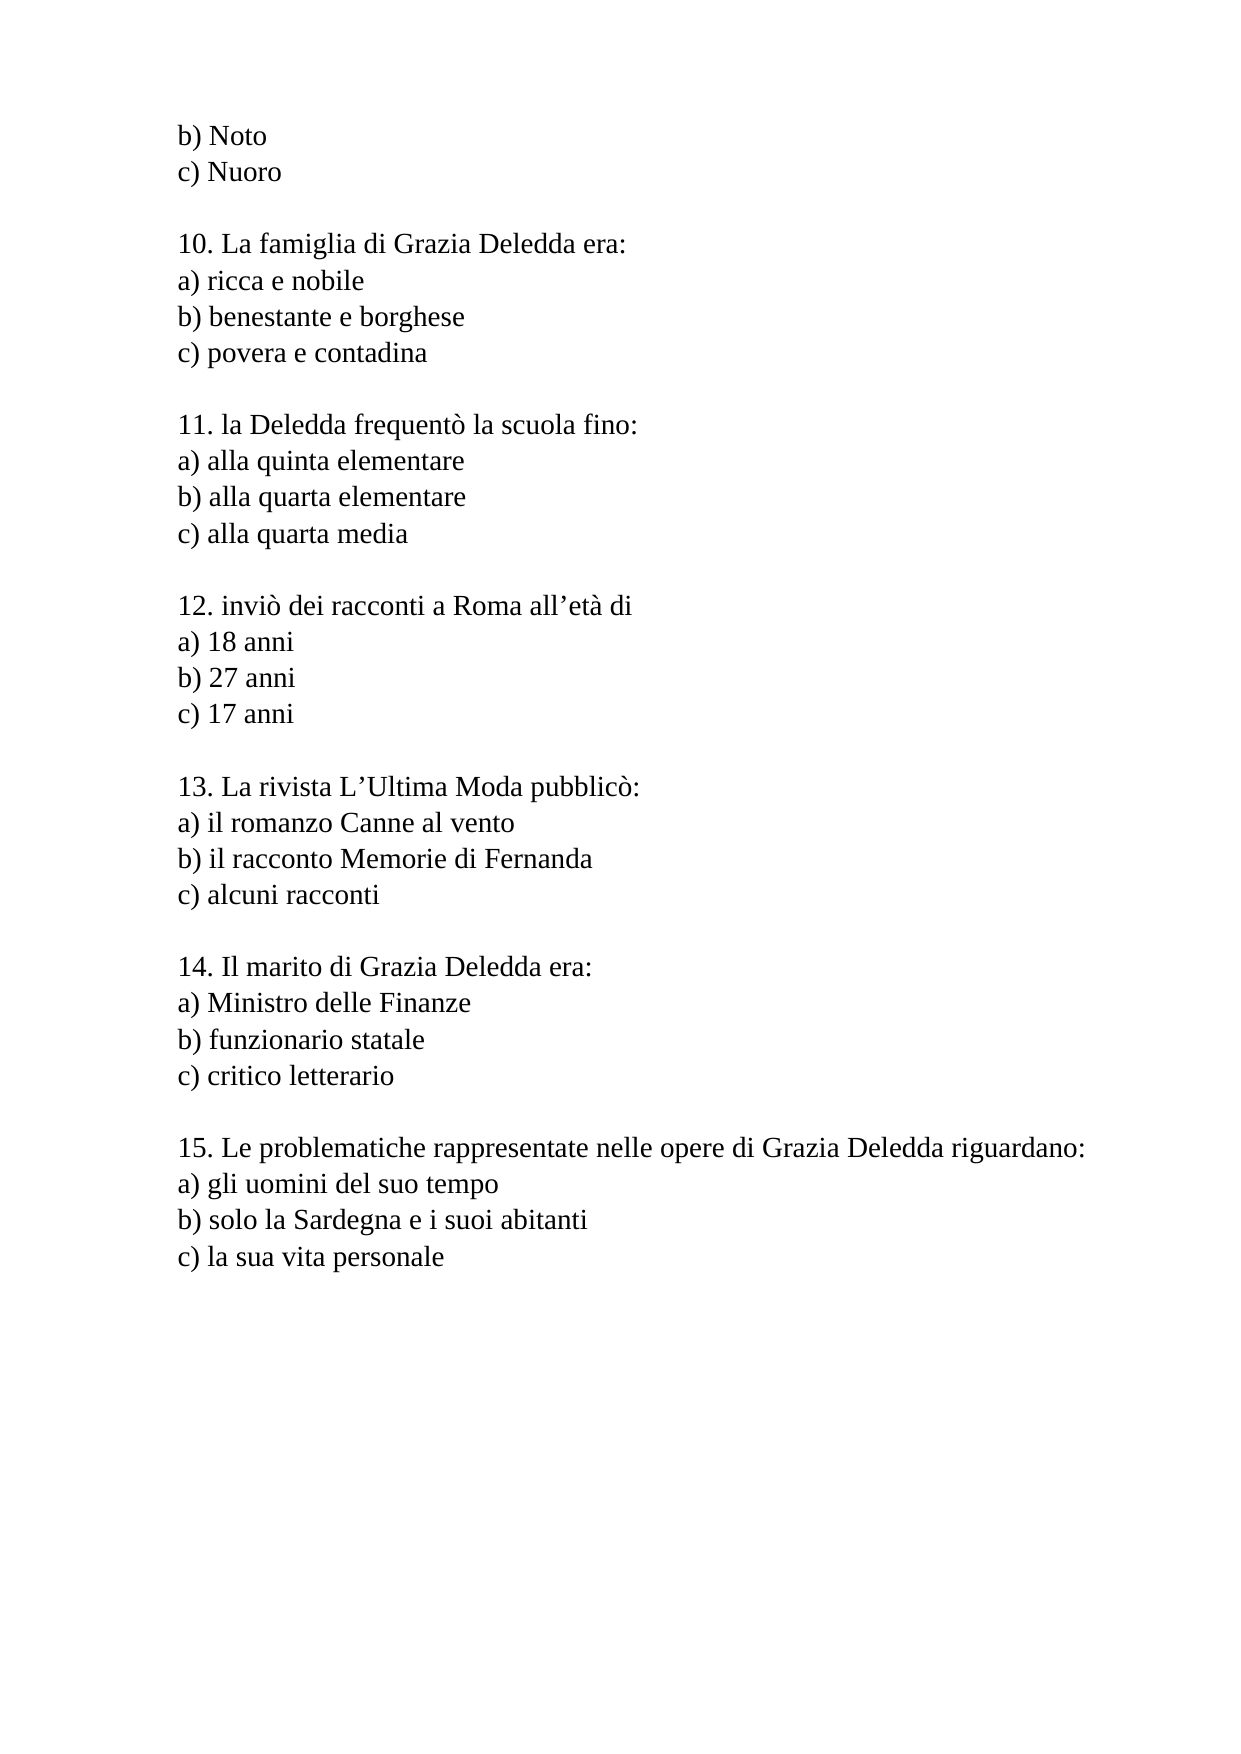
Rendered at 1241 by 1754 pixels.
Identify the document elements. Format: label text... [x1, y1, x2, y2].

text c) 17 anni [177, 696, 1152, 730]
text 12. inviò dei racconti a Roma all’età di [177, 588, 1152, 622]
text c) Nuoro [177, 154, 1152, 188]
text a) il romanzo Canne al vento [177, 805, 1152, 838]
text c) la sua vita personale [177, 1239, 1152, 1272]
text a) ricca e nobile [177, 263, 1152, 296]
text a) 18 anni [177, 624, 1152, 658]
text 14. Il marito di Grazia Deledda era: [177, 949, 1152, 983]
text b) alla quarta elementare [177, 479, 1152, 513]
text a) Ministro delle Finanze [177, 986, 1152, 1019]
text 15. Le problematiche rappresentate nelle opere di Grazia Deledda riguardano: [177, 1130, 1152, 1164]
text b) funzionario statale [177, 1022, 1152, 1055]
text a) gli uomini del suo tempo [177, 1166, 1152, 1200]
text b) Noto [177, 118, 1152, 152]
text a) alla quinta elementare [177, 443, 1152, 477]
text b) benestante e borghese [177, 299, 1152, 332]
text c) alla quarta media [177, 516, 1152, 549]
text b) solo la Sardegna e i suoi abitanti [177, 1202, 1152, 1236]
text c) critico letterario [177, 1058, 1152, 1091]
text b) 27 anni [177, 660, 1152, 694]
text c) povera e contadina [177, 335, 1152, 368]
text c) alcuni racconti [177, 877, 1152, 911]
text b) il racconto Memorie di Fernanda [177, 841, 1152, 874]
text 11. la Deledda frequentò la scuola fino: [177, 407, 1152, 441]
text 13. La rivista L’Ultima Moda pubblicò: [177, 769, 1152, 802]
text 10. La famiglia di Grazia Deledda era: [177, 227, 1152, 260]
